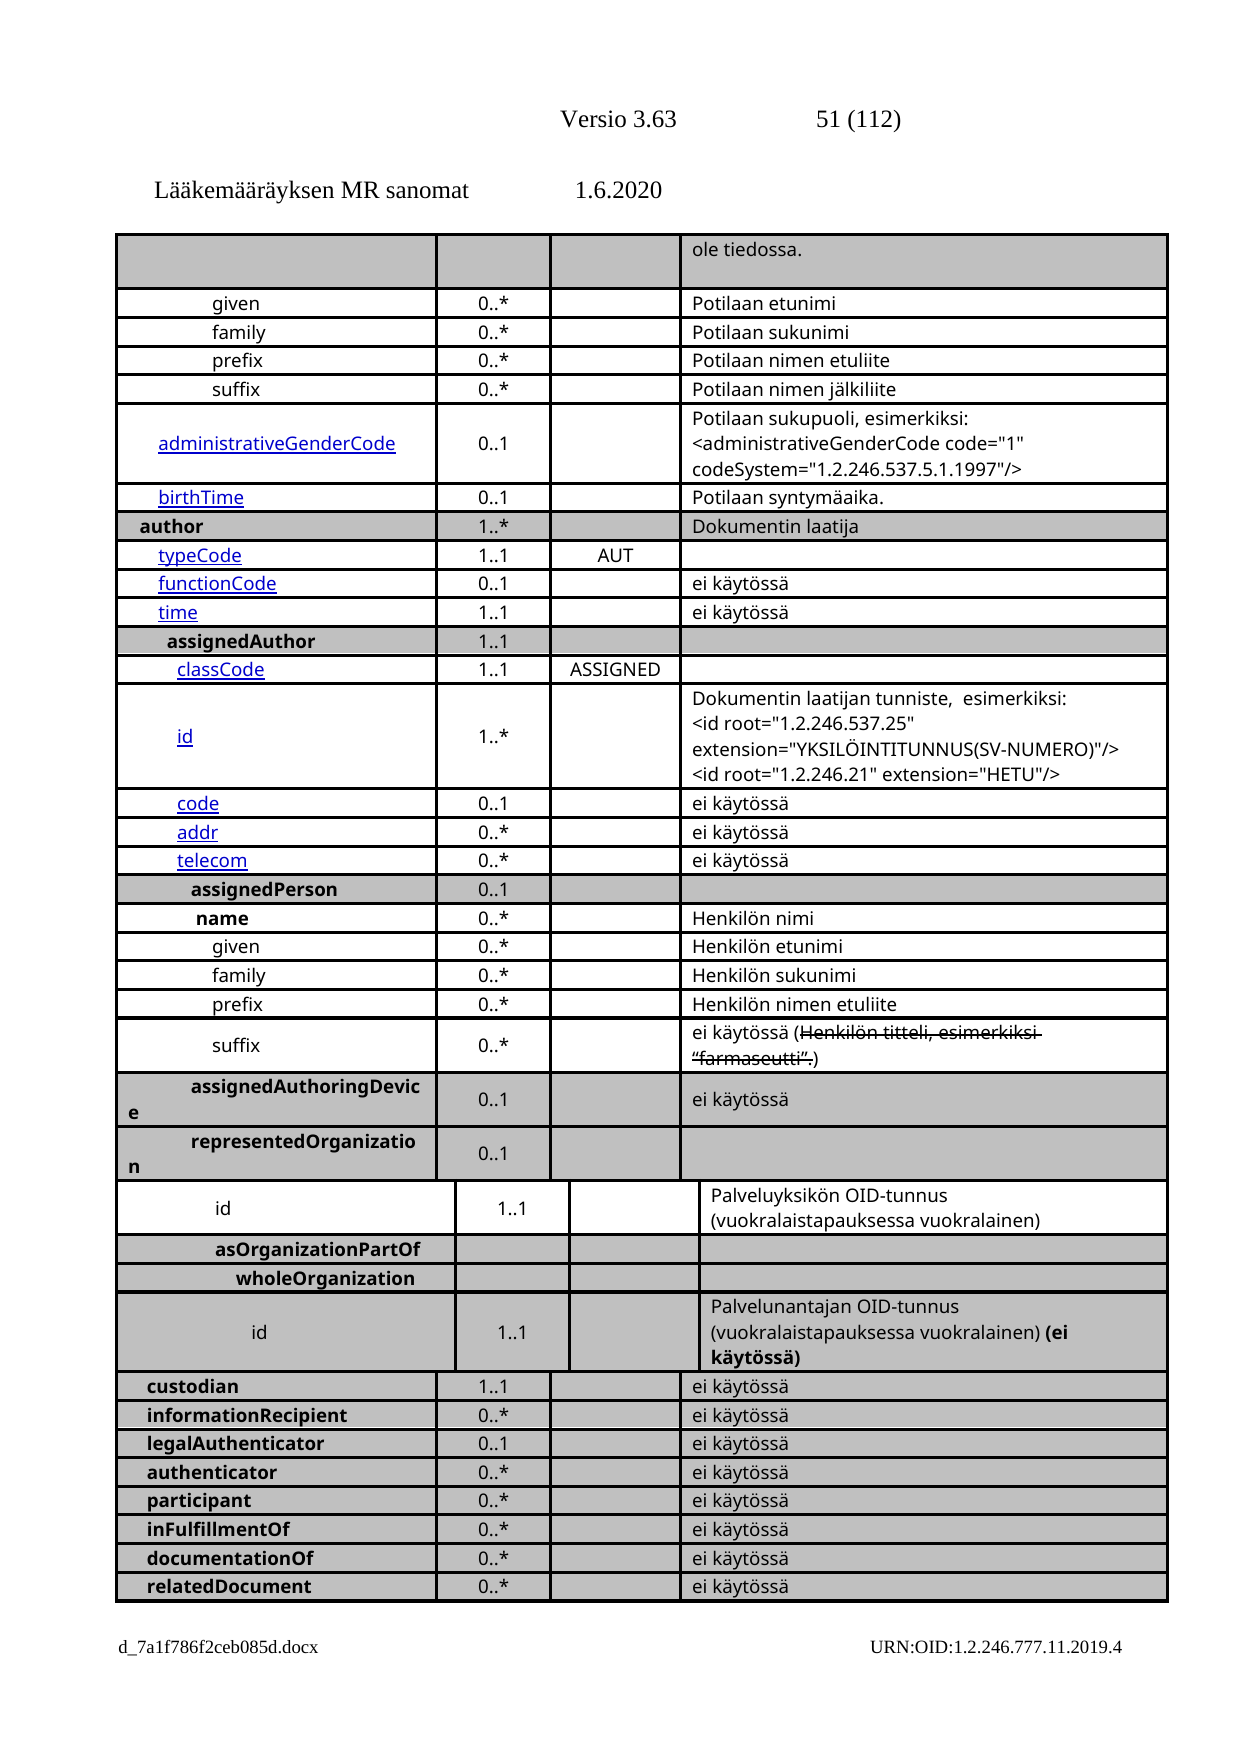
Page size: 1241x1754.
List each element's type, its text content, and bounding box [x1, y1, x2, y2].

table_cell inFulfillmentOf [118, 1516, 435, 1542]
table_cell [552, 819, 679, 844]
table_cell wholeOrganization [118, 1265, 454, 1290]
table_cell [552, 290, 679, 316]
table_cell [457, 1265, 568, 1290]
table_cell ei käytössä [682, 1373, 1166, 1399]
table_cell ASSIGNED [552, 657, 679, 682]
table_cell ei käytössä [682, 1574, 1166, 1599]
table_cell Palveluyksikön OID-tunnus (vuokralaistapauksessa vuokralainen) [701, 1182, 1166, 1233]
table_cell [571, 1236, 698, 1262]
table_cell 0..* [438, 934, 549, 959]
table_cell [682, 1128, 1166, 1179]
table_cell assignedAuthor [118, 628, 435, 653]
table_cell [552, 1488, 679, 1513]
table_cell 0..1 [438, 1128, 549, 1179]
table_cell [701, 1236, 1166, 1262]
table_cell ei käytössä [682, 571, 1166, 596]
table_cell informationRecipient [118, 1402, 435, 1427]
table_cell 1..* [438, 685, 549, 787]
table_cell functionCode [118, 571, 435, 596]
table_cell 0..* [438, 319, 549, 344]
table_cell suffix [118, 376, 435, 402]
table_cell name [118, 905, 435, 931]
table_cell [552, 1545, 679, 1571]
table_cell Henkilön nimen etuliite [682, 991, 1166, 1016]
table_cell addr [118, 819, 435, 844]
table_cell suffix [118, 1020, 435, 1071]
table_cell ei käytössä [682, 1074, 1166, 1125]
table_cell ei käytössä [682, 790, 1166, 816]
table_cell [571, 1182, 698, 1233]
table_cell [552, 876, 679, 902]
table_cell 1..1 [438, 542, 549, 567]
table_cell 0..1 [438, 571, 549, 596]
table_cell participant [118, 1488, 435, 1513]
table_cell 0..* [438, 1020, 549, 1071]
table_cell 0..* [438, 1488, 549, 1513]
table_cell [552, 1516, 679, 1542]
table_cell [571, 1294, 698, 1370]
table_cell [457, 1236, 568, 1262]
table_cell administrativeGenderCode [118, 405, 435, 482]
table_cell Henkilön nimi [682, 905, 1166, 931]
table_cell birthTime [118, 485, 435, 510]
table_cell [552, 1074, 679, 1125]
table_cell assignedAuthoringDevice [118, 1074, 435, 1125]
table_cell 0..* [438, 290, 549, 316]
table_cell author [118, 513, 435, 539]
table_cell 0..1 [438, 485, 549, 510]
table_cell family [118, 319, 435, 344]
table_cell [682, 542, 1166, 567]
table_cell 1..* [438, 513, 549, 539]
table_cell authenticator [118, 1459, 435, 1485]
table_cell 1..1 [438, 657, 549, 682]
table_cell 1..1 [438, 599, 549, 625]
table_cell 0..1 [438, 790, 549, 816]
table_cell 1..1 [438, 1373, 549, 1399]
table_cell telecom [118, 848, 435, 873]
table_cell prefix [118, 348, 435, 373]
table_cell name [118, 236, 435, 287]
table_cell [552, 790, 679, 816]
table_cell 0..* [438, 819, 549, 844]
table_cell [552, 1128, 679, 1179]
table_cell ei käytössä [682, 819, 1166, 844]
table_cell [552, 571, 679, 596]
table_cell Potilaan sukupuoli, esimerkiksi: <administrativeGenderCode code="1" codeSystem="1.2.246.537.5.1.1997"/> [682, 405, 1166, 482]
table_cell 0..* [438, 1545, 549, 1571]
table_cell ei käytössä [682, 1488, 1166, 1513]
table_cell 0..* [438, 236, 549, 287]
table_cell ei käytössä [682, 1402, 1166, 1427]
table_cell 0..1 [438, 405, 549, 482]
table_cell [552, 348, 679, 373]
table_cell legalAuthenticator [118, 1431, 435, 1456]
table_cell [552, 1431, 679, 1456]
table_cell [552, 376, 679, 402]
table_cell [552, 1402, 679, 1427]
table_cell [552, 991, 679, 1016]
table_cell AUT [552, 542, 679, 567]
table_cell 0..* [438, 348, 549, 373]
table_cell Dokumentin laatijan tunniste, esimerkiksi: <id root="1.2.246.537.25" extension="YKSILÖINTITUNNUS(SV-NUMERO)"/> <id root="1.2.246.21" extension="HETU"/> [682, 685, 1166, 787]
table_cell 0..1 [438, 1431, 549, 1456]
table_cell given [118, 934, 435, 959]
table_cell [552, 685, 679, 787]
table_cell documentationOf [118, 1545, 435, 1571]
table_cell Potilaan nimen jälkiliite [682, 376, 1166, 402]
table_cell Palvelunantajan OID-tunnus (vuokralaistapauksessa vuokralainen) (ei käytössä) [701, 1294, 1166, 1370]
table_cell [552, 934, 679, 959]
table_cell [552, 485, 679, 510]
table_cell [552, 905, 679, 931]
table_cell [552, 599, 679, 625]
table_cell id [118, 1182, 454, 1233]
table_cell ei käytössä [682, 1431, 1166, 1456]
table_cell custodian [118, 1373, 435, 1399]
table_cell 1..1 [438, 628, 549, 653]
table_cell 0..* [438, 962, 549, 988]
table_cell prefix [118, 991, 435, 1016]
table_cell [552, 962, 679, 988]
table_cell [682, 657, 1166, 682]
table_cell ei käytössä [682, 1459, 1166, 1485]
table_cell typeCode [118, 542, 435, 567]
table_cell [552, 1574, 679, 1599]
table_cell classCode [118, 657, 435, 682]
table_cell [552, 1459, 679, 1485]
table_cell [552, 405, 679, 482]
table_cell [571, 1265, 698, 1290]
table_cell [682, 876, 1166, 902]
table_cell [701, 1265, 1166, 1290]
table_cell Potilaan etunimi [682, 290, 1166, 316]
table_cell id [118, 685, 435, 787]
table_cell 1..1 [457, 1294, 568, 1370]
table_cell Potilaan nimen etuliite [682, 348, 1166, 373]
table_cell 0..* [438, 905, 549, 931]
table_cell [682, 628, 1166, 653]
table_cell 0..1 [438, 1074, 549, 1125]
table_cell 0..* [438, 848, 549, 873]
table_cell ei käytössä (Henkilön titteli, esimerkiksi “farmaseutti”.) [682, 1020, 1166, 1071]
table_cell 0..* [438, 1402, 549, 1427]
table_cell ei käytössä [682, 1516, 1166, 1542]
table_cell Henkilön etunimi [682, 934, 1166, 959]
table_cell time [118, 599, 435, 625]
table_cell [682, 236, 1166, 287]
table_cell Potilaan syntymäaika. [682, 485, 1166, 510]
table_cell code [118, 790, 435, 816]
table_cell Potilaan sukunimi [682, 319, 1166, 344]
table_cell Dokumentin laatija [682, 513, 1166, 539]
table_cell [552, 513, 679, 539]
table_cell ei käytössä [682, 599, 1166, 625]
table_cell 0..* [438, 1516, 549, 1542]
table_cell ei käytössä [682, 1545, 1166, 1571]
table_cell [552, 1373, 679, 1399]
table_cell family [118, 962, 435, 988]
table_cell relatedDocument [118, 1574, 435, 1599]
table_cell 0..* [438, 1574, 549, 1599]
table_cell representedOrganization [118, 1128, 435, 1179]
table_cell 0..* [438, 991, 549, 1016]
table_cell asOrganizationPartOf [118, 1236, 454, 1262]
table_cell assignedPerson [118, 876, 435, 902]
table_cell 1..1 [457, 1182, 568, 1233]
table_cell 0..1 [438, 876, 549, 902]
table_cell id [118, 1294, 454, 1370]
table_cell [552, 628, 679, 653]
table_cell 0..* [438, 376, 549, 402]
table_cell Henkilön sukunimi [682, 962, 1166, 988]
table_cell [552, 236, 679, 287]
table_cell ei käytössä [682, 848, 1166, 873]
table_cell 0..* [438, 1459, 549, 1485]
table_cell [552, 319, 679, 344]
table_cell [552, 848, 679, 873]
table_cell [552, 1020, 679, 1071]
table_cell given [118, 290, 435, 316]
